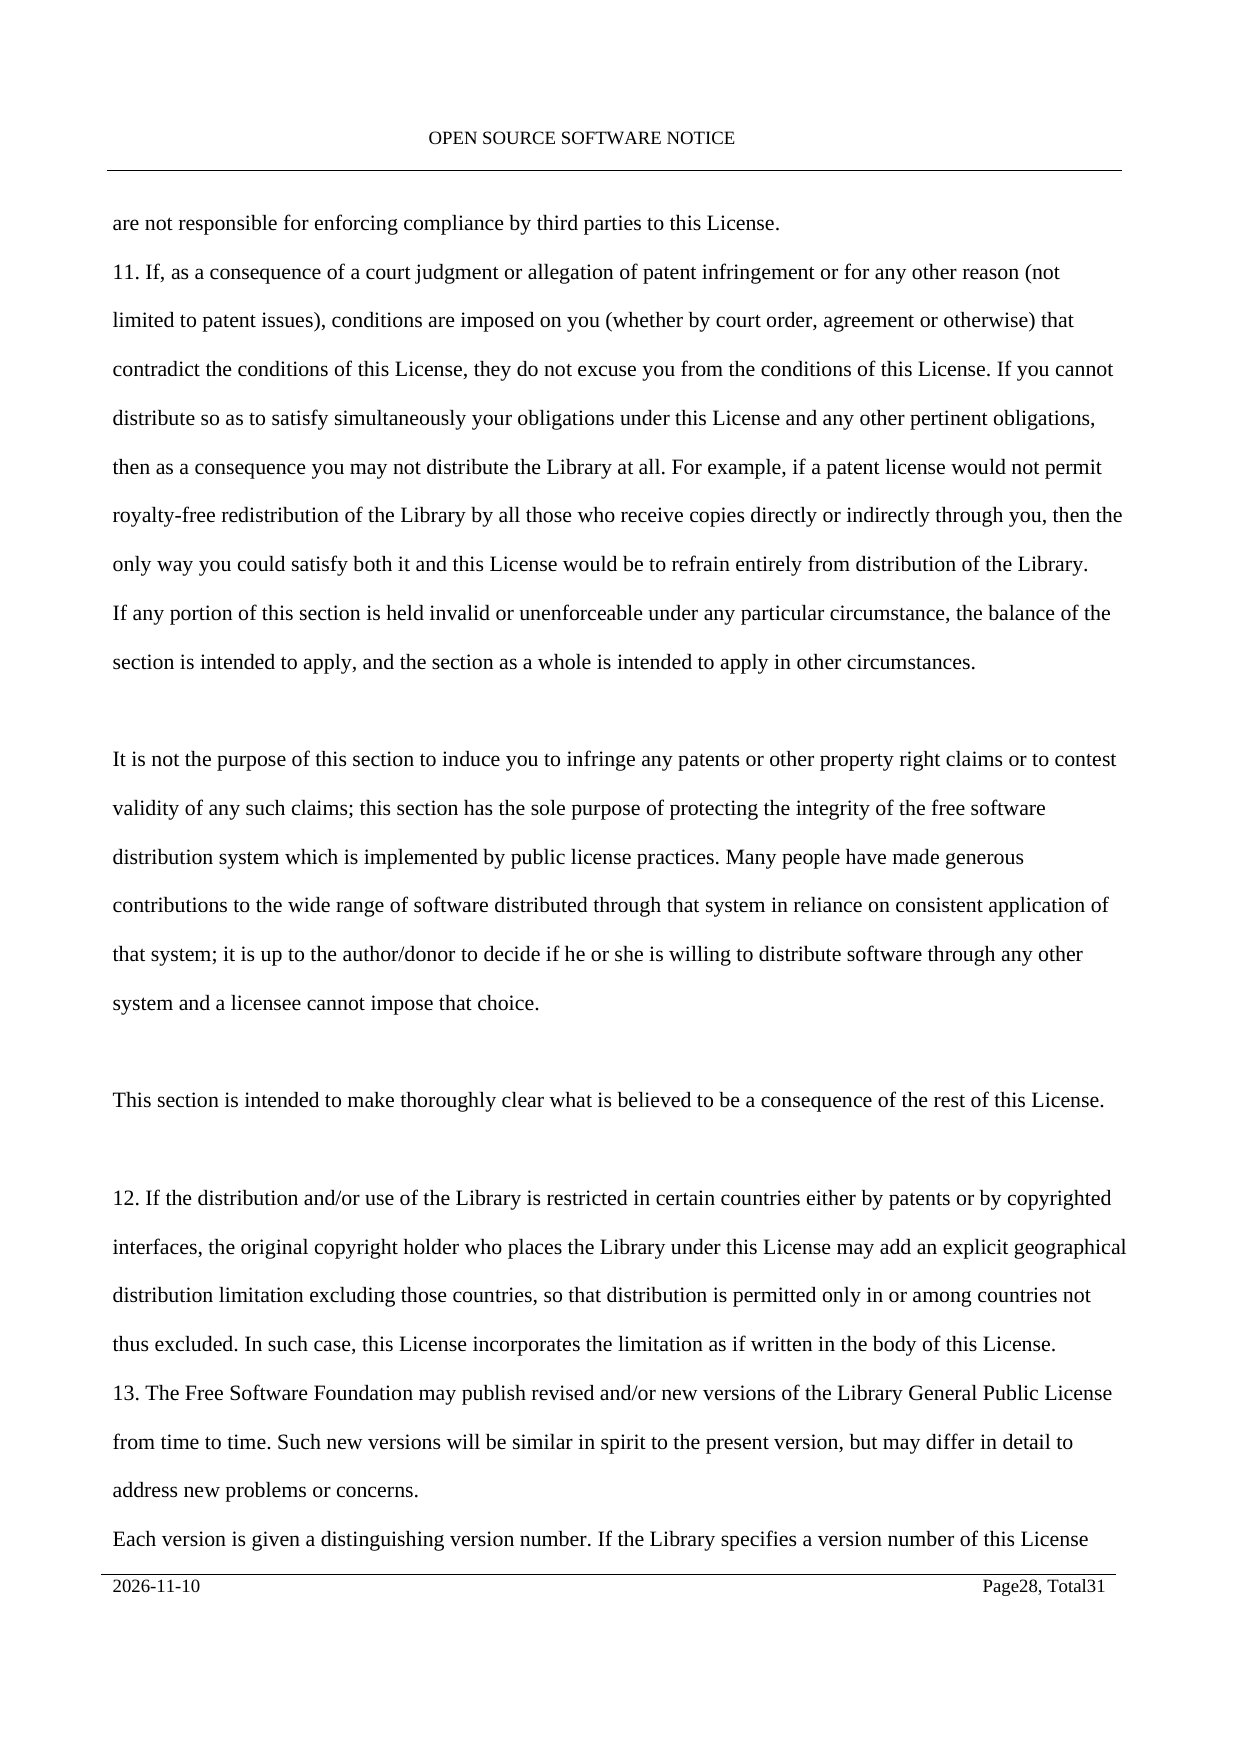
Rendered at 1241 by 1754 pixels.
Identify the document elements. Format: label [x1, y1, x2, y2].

text [112, 206, 1128, 1555]
